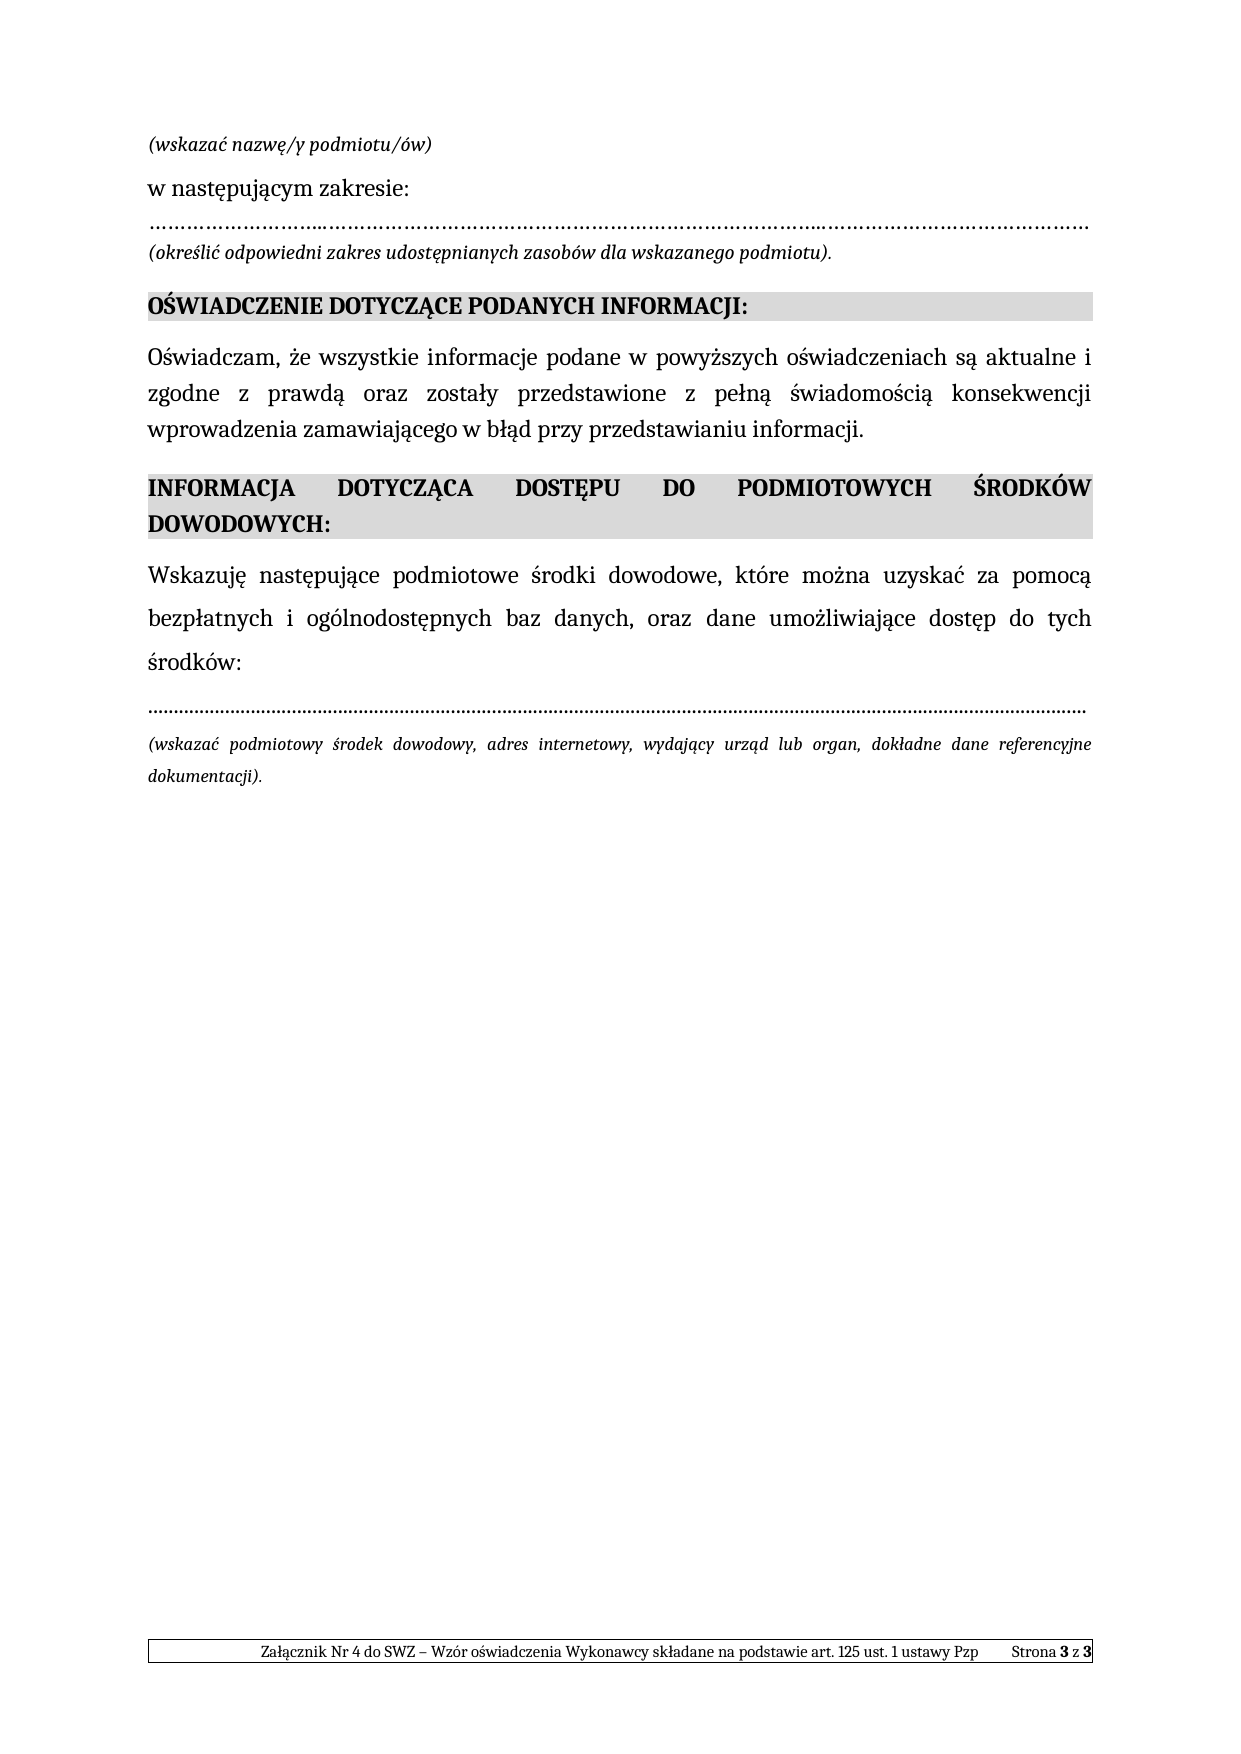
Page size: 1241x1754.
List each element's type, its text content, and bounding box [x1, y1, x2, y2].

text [148, 207, 1093, 236]
text ....................................................................................................................................................................................... [148, 691, 1093, 719]
text (wskazać nazwę/y podmiotu/ów) [148, 133, 1093, 157]
text Wskazuję następujące podmiotowe środki dowodowe, które można uzyskać za pomocą bezpłatnych i ogólnodostępnych baz danych, oraz dane umożliwiające dostęp do tych środków: [148, 561, 1093, 676]
text INFORMACJA DOTYCZĄCA DOSTĘPU DO PODMIOTOWYCH ŚRODKÓW DOWODOWYCH: [148, 474, 1093, 539]
text Oświadczam, że wszystkie informacje podane w powyższych oświadczeniach są aktualne i zgodne z prawdą oraz zostały przedstawione z pełną świadomością konsekwencji wprowadzenia zamawiającego w błąd przy przedstawianiu informacji. [148, 343, 1093, 443]
text OŚWIADCZENIE DOTYCZĄCE PODANYCH INFORMACJI: [148, 292, 1093, 321]
text (określić odpowiedni zakres udostępnianych zasobów dla wskazanego podmiotu). [148, 240, 1093, 264]
text (wskazać podmiotowy środek dowodowy, adres internetowy, wydający urząd lub organ, dokładne dane referencyjne dokumentacji). [148, 734, 1093, 787]
text w następującym zakresie: [148, 174, 1093, 203]
